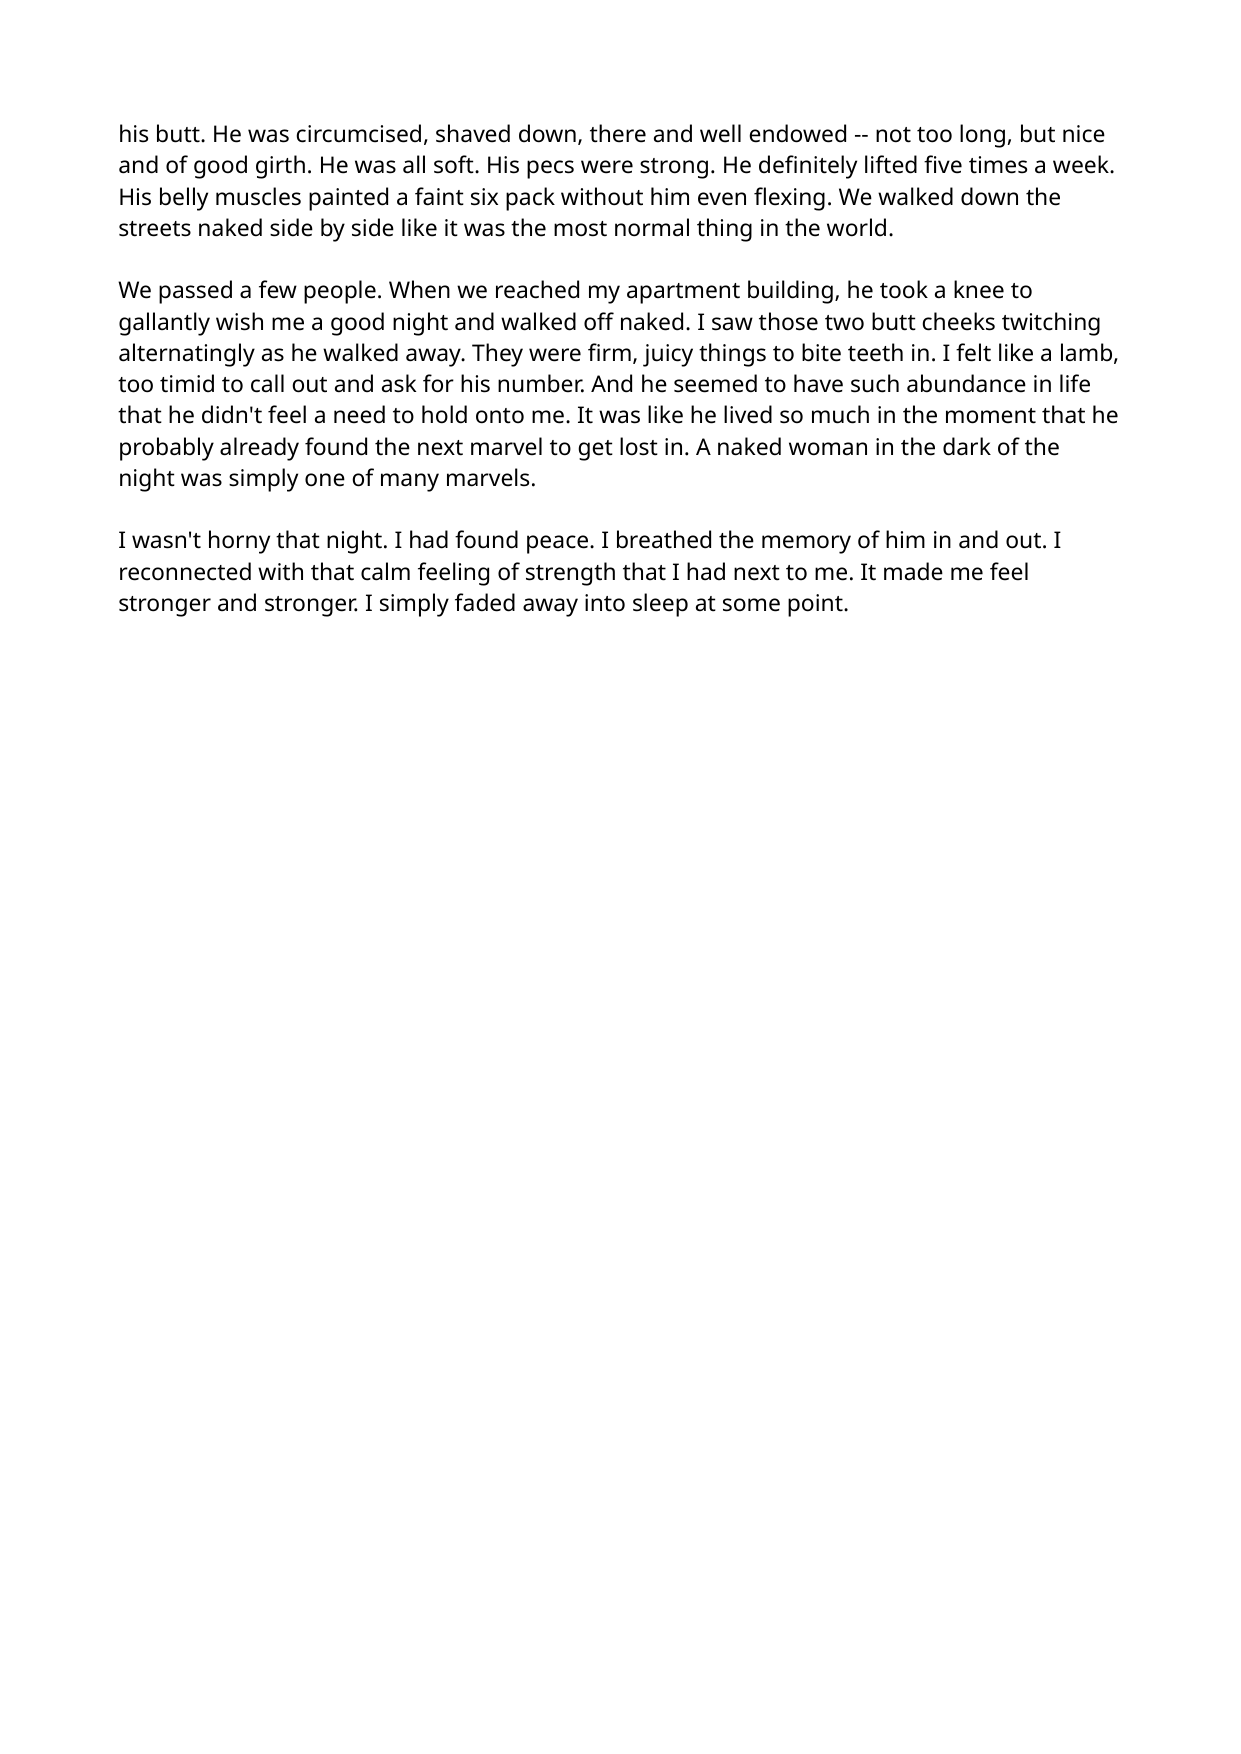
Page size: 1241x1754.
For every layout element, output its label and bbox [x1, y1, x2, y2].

text [118, 118, 1122, 618]
